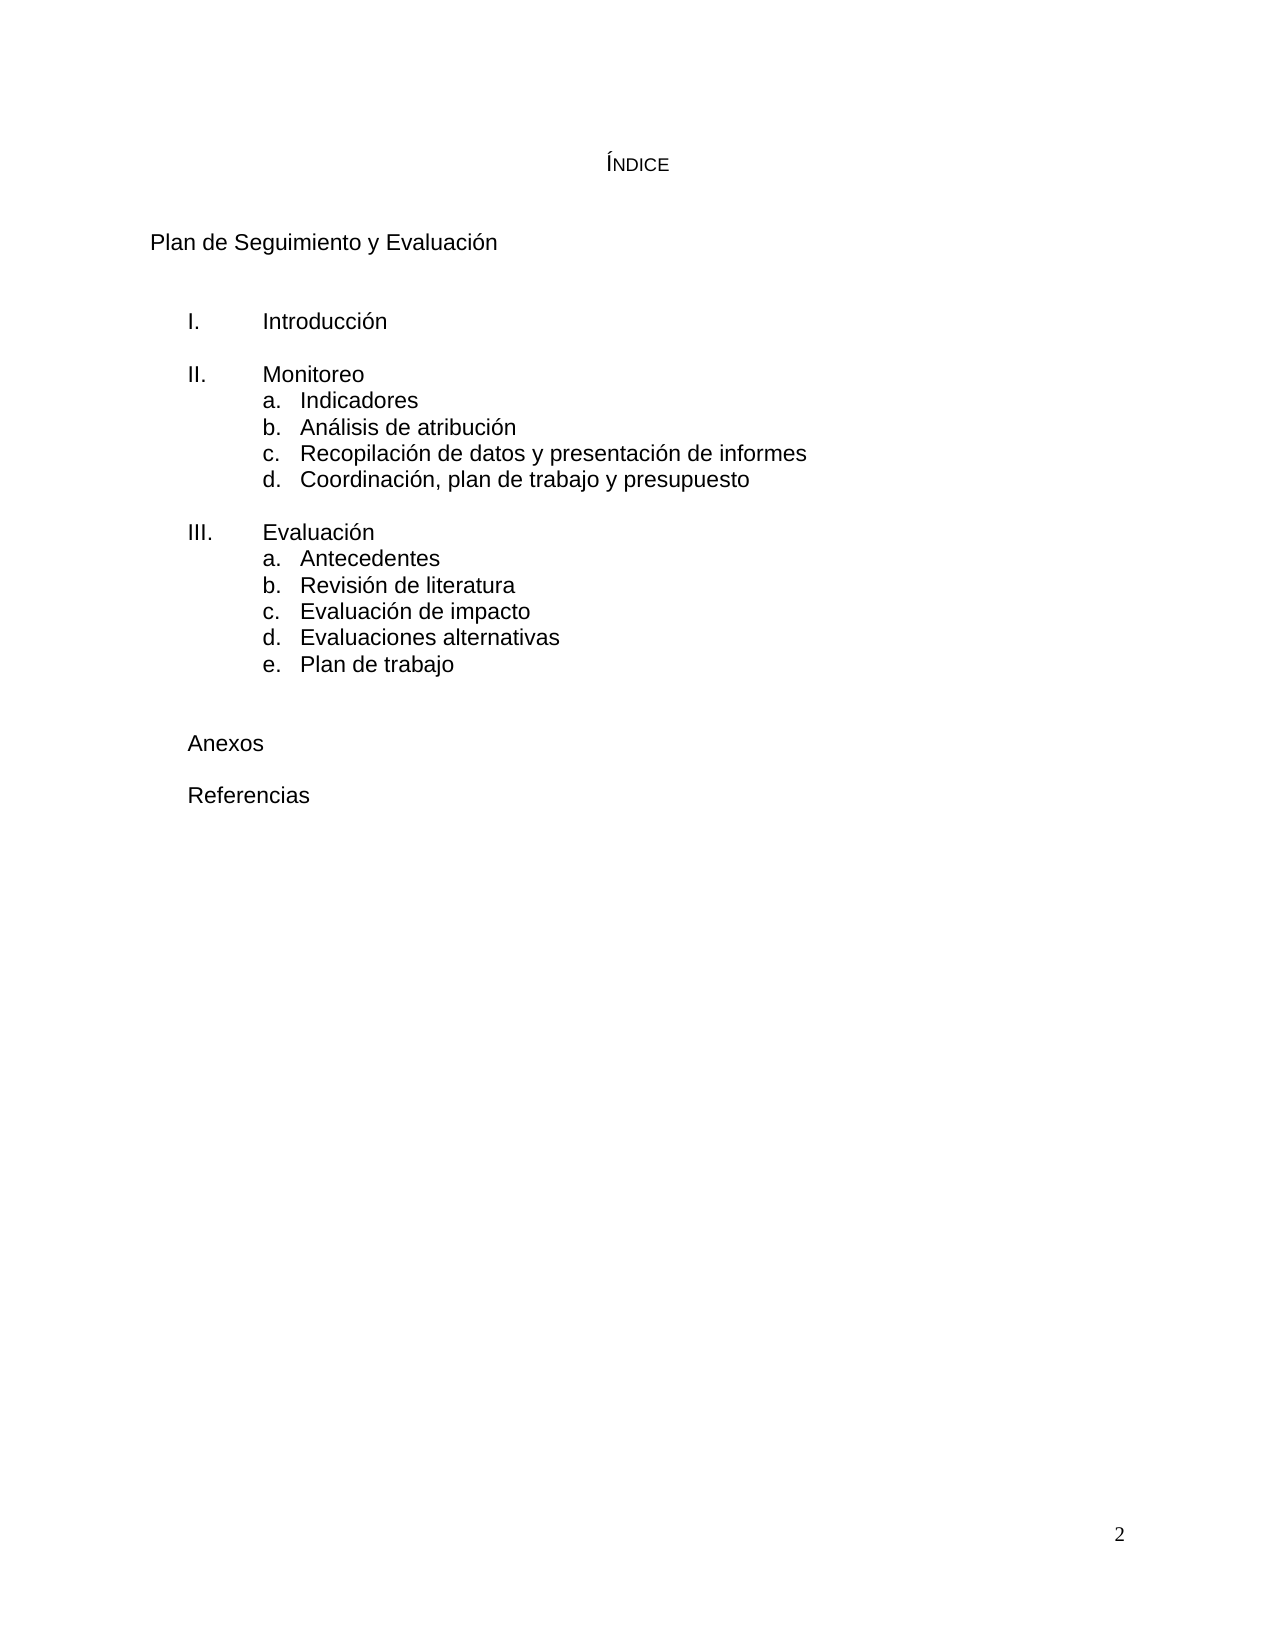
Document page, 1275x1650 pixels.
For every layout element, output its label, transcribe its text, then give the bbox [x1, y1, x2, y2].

list Índice [150, 150, 1125, 176]
list Antecedentes [262, 545, 1125, 572]
list Evaluación de impacto [262, 598, 1125, 624]
list Anexos [187, 730, 1125, 756]
list Plan de trabajo [262, 651, 1125, 677]
list Coordinación, plan de trabajo y presupuesto [262, 466, 1125, 493]
list Evaluaciones alternativas [262, 624, 1125, 651]
list Revisión de literatura [262, 572, 1125, 598]
list Recopilación de datos y presentación de informes [262, 440, 1125, 466]
list Evaluación [187, 519, 1125, 545]
list Indicadores [262, 387, 1125, 413]
list Monitoreo [187, 361, 1125, 387]
list Plan de Seguimiento y Evaluación [150, 229, 1125, 255]
list Análisis de atribución [262, 413, 1125, 440]
list Introducción [187, 308, 1125, 334]
list Referencias [187, 782, 1125, 809]
